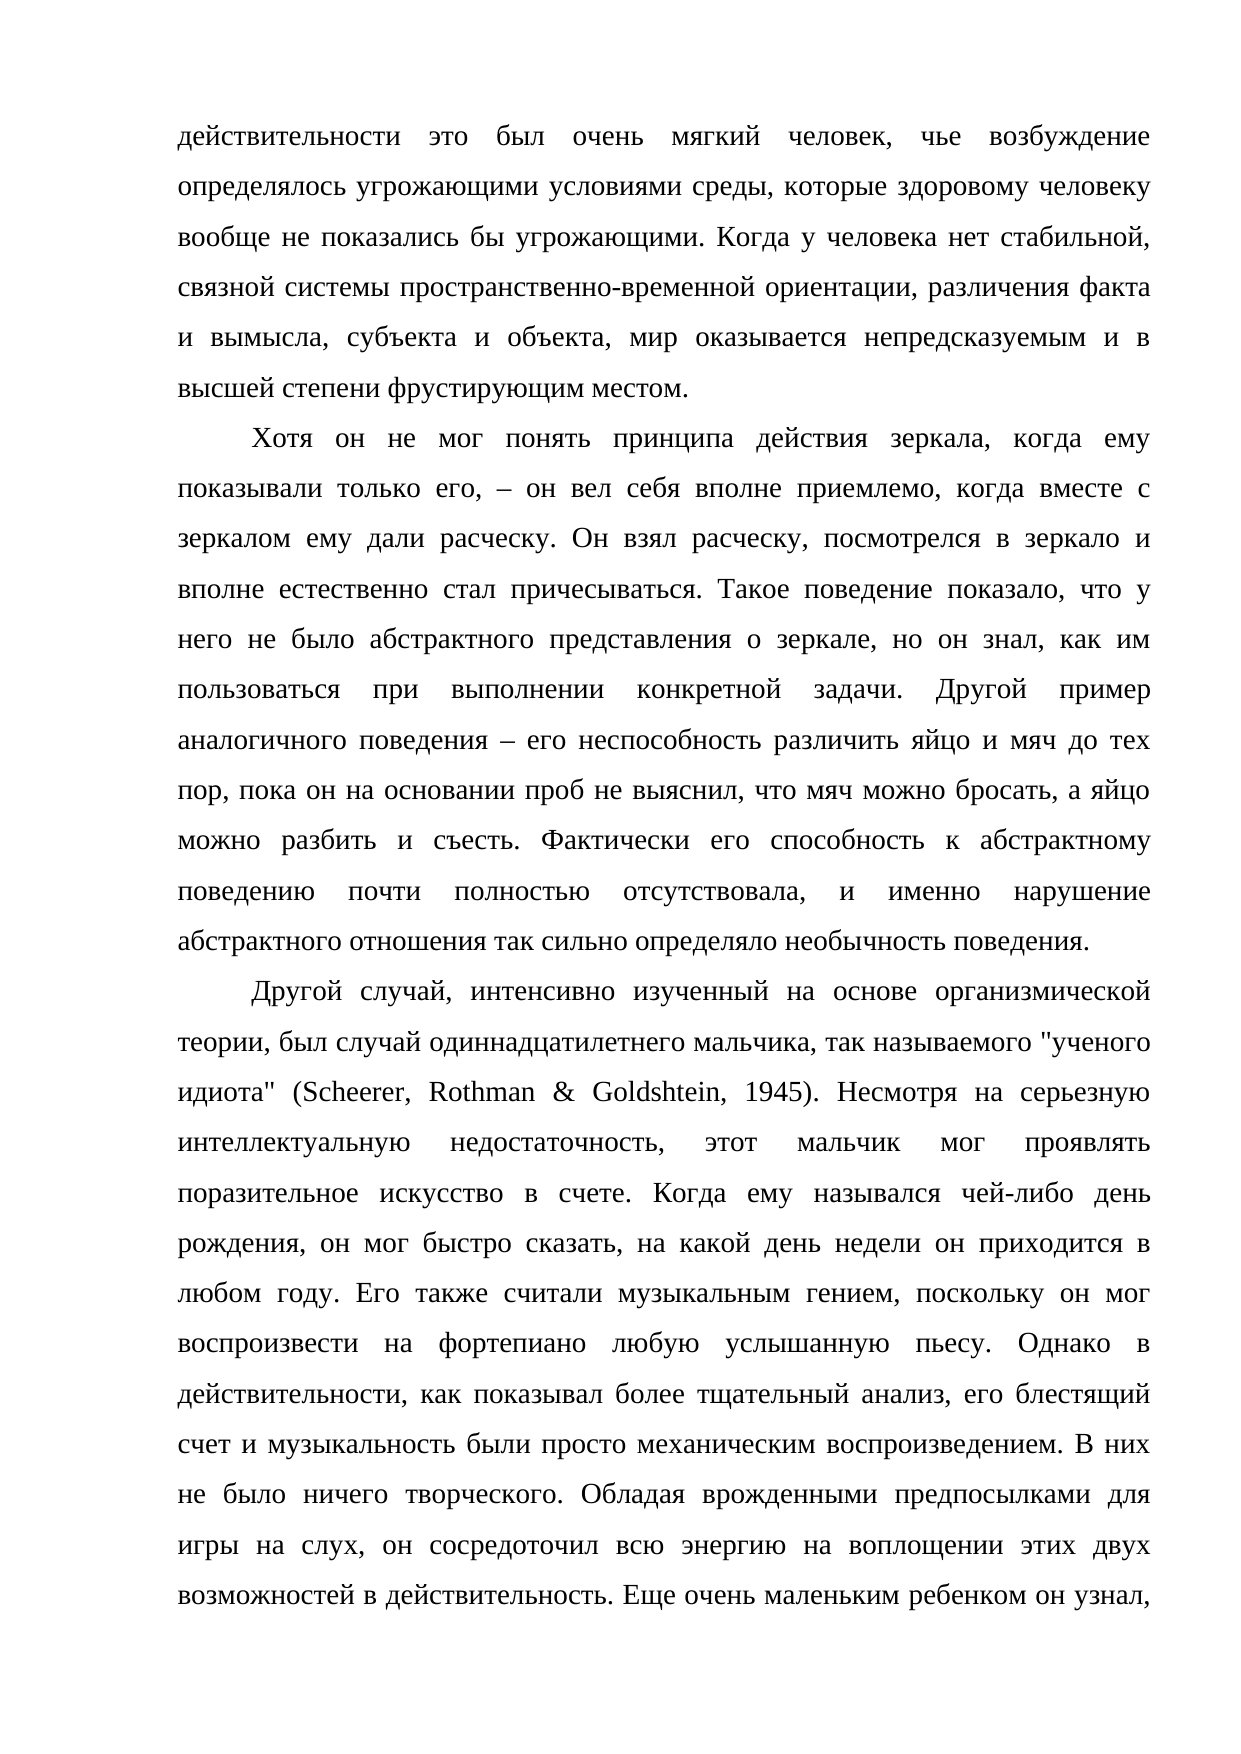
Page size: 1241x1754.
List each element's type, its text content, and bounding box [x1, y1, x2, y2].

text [177, 973, 1152, 1611]
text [177, 118, 1152, 403]
text Хотя он не мог понять принципа действия зеркала, когда ему показывали только его, – он вел себя вполне приемлемо, когда вместе с зеркалом ему дали расческу. Он взял расческу, посмотрелся в зеркало и вполне естественно стал причесываться. Такое поведение показало, что у него не было абстрактного представления о зеркале, но он знал, как им пользоваться при выполнении конкретной задачи. Другой пример аналогичного поведения – его неспособность различить яйцо и мяч до тех пор, пока он на основании проб не выяснил, что мяч можно бросать, а яйцо можно разбить и съесть. Фактически его способность к абстрактному поведению почти полностью отсутствовала, и именно нарушение абстрактного отношения так сильно определяло необычность поведения. [177, 420, 1152, 957]
